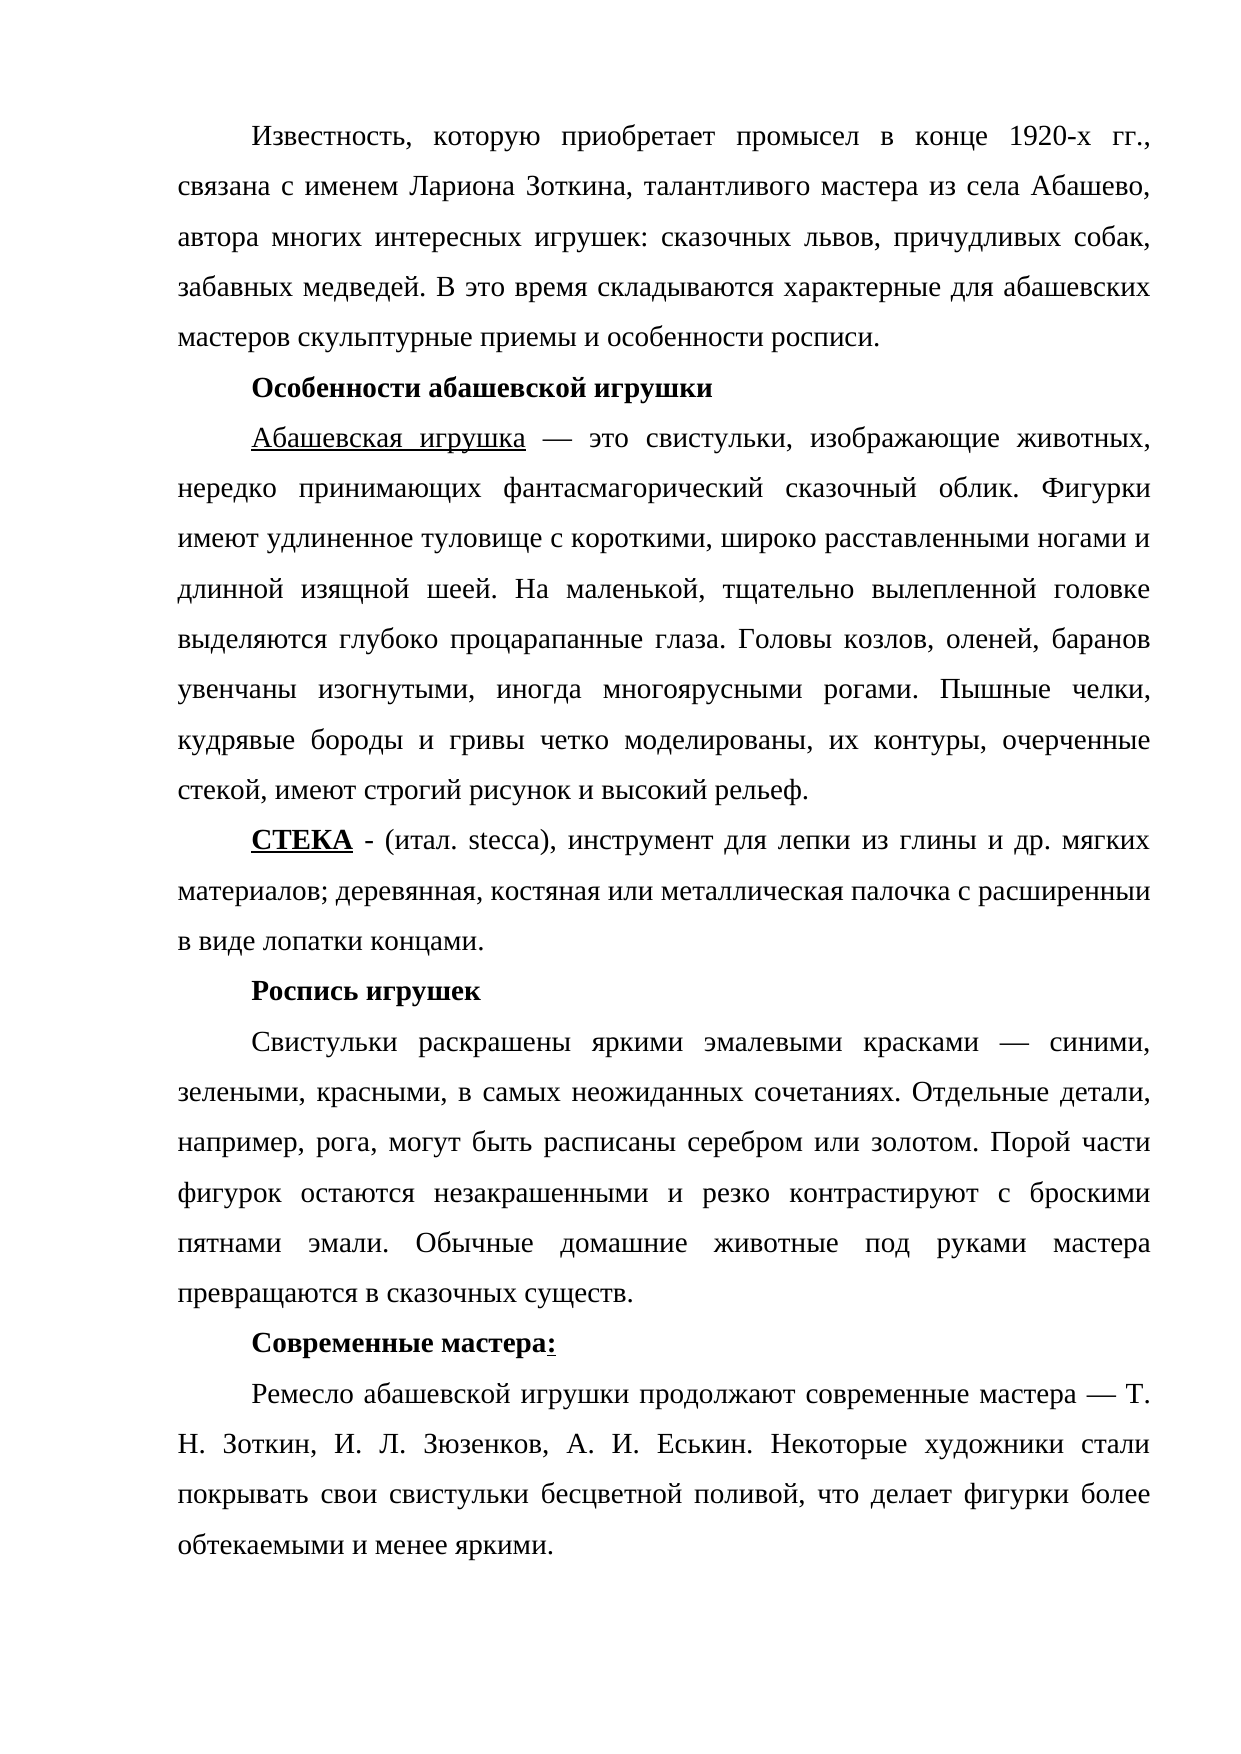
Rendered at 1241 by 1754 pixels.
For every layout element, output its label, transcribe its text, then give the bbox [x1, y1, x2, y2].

text Роспись игрушек [177, 973, 1152, 1007]
text Современные мастера: [177, 1326, 1152, 1359]
text Свистульки раскрашены яркими эмалевыми красками — синими, зелеными, красными, в самых неожиданных сочетаниях. Отдельные детали, например, рога, могут быть расписаны серебром или золотом. Порой части фигурок остаются незакрашенными и резко контрастируют с броскими пятнами эмали. Обычные домашние животные под руками мастера превращаются в сказочных существ. [177, 1024, 1152, 1309]
text Особенности абашевской игрушки [177, 370, 1152, 403]
text СТЕКА - (итал. stecca), инструмент для лепки из глины и др. мягких материалов; деревянная, костяная или металлическая палочка с расширенныи в виде лопатки концами. [177, 822, 1152, 957]
text Ремесло абашевской игрушки продолжают современные мастера — Т. Н. Зоткин, И. Л. Зюзенков, А. И. Еськин. Некоторые художники стали покрывать свои свистульки бесцветной поливой, что делает фигурки более обтекаемыми и менее яркими. [177, 1376, 1152, 1560]
text Абашевская игрушка — это свистульки, изображающие животных, нередко принимающих фантасмагорический сказочный облик. Фигурки имеют удлиненное туловище с короткими, широко расставленными ногами и длинной изящной шеей. На маленькой, тщательно вылепленной головке выделяются глубоко процарапанные глаза. Головы козлов, оленей, баранов увенчаны изогнутыми, иногда многоярусными рогами. Пышные челки, кудрявые бороды и гривы четко моделированы, их контуры, очерченные стекой, имеют строгий рисунок и высокий рельеф. [177, 420, 1152, 806]
text Известность, которую приобретает промысел в конце 1920-х гг., связана с именем Лариона Зоткина, талантливого мастера из села Абашево, автора многих интересных игрушек: сказочных львов, причудливых собак, забавных медведей. В это время складываются характерные для абашевских мастеров скульптурные приемы и особенности росписи. [177, 118, 1152, 353]
